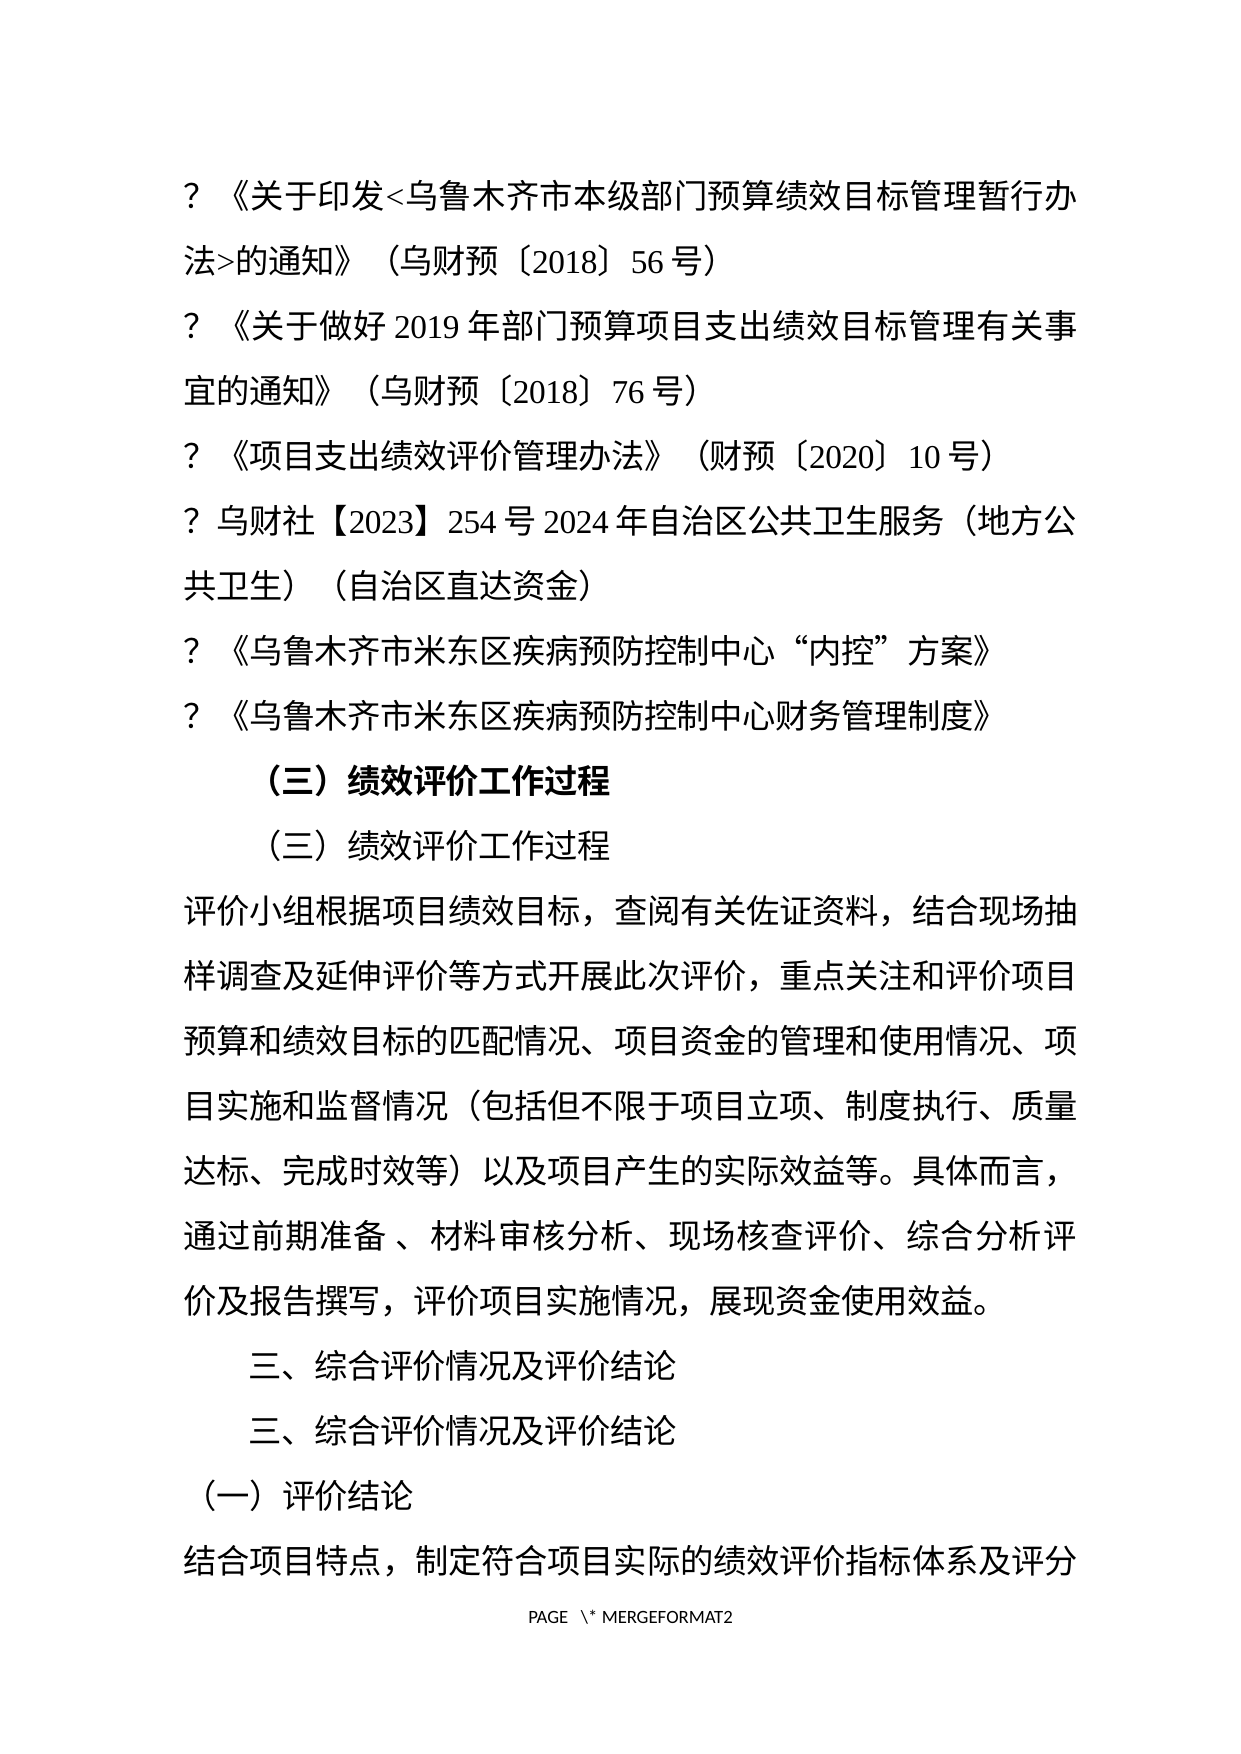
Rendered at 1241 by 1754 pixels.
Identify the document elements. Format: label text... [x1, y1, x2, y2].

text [183, 1397, 1078, 1592]
text （三）绩效评价工作过程 评价小组根据项目绩效目标，查阅有关佐证资料，结合现场抽样调查及延伸评价等方式开展此次评价，重点关注和评价项目预算和绩效目标的匹配情况、项目资金的管理和使用情况、项目实施和监督情况（包括但不限于项目立项、制度执行、质量达标、完成时效等）以及项目产生的实际效益等。具体而言，通过前期准备 、材料审核分析、现场核查评价、综合分析评价及报告撰写，评价项目实施情况，展现资金使用效益。 [183, 812, 1078, 1332]
text （三）绩效评价工作过程 [183, 747, 1078, 812]
text 三、综合评价情况及评价结论 [183, 1332, 1078, 1397]
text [183, 162, 1078, 747]
